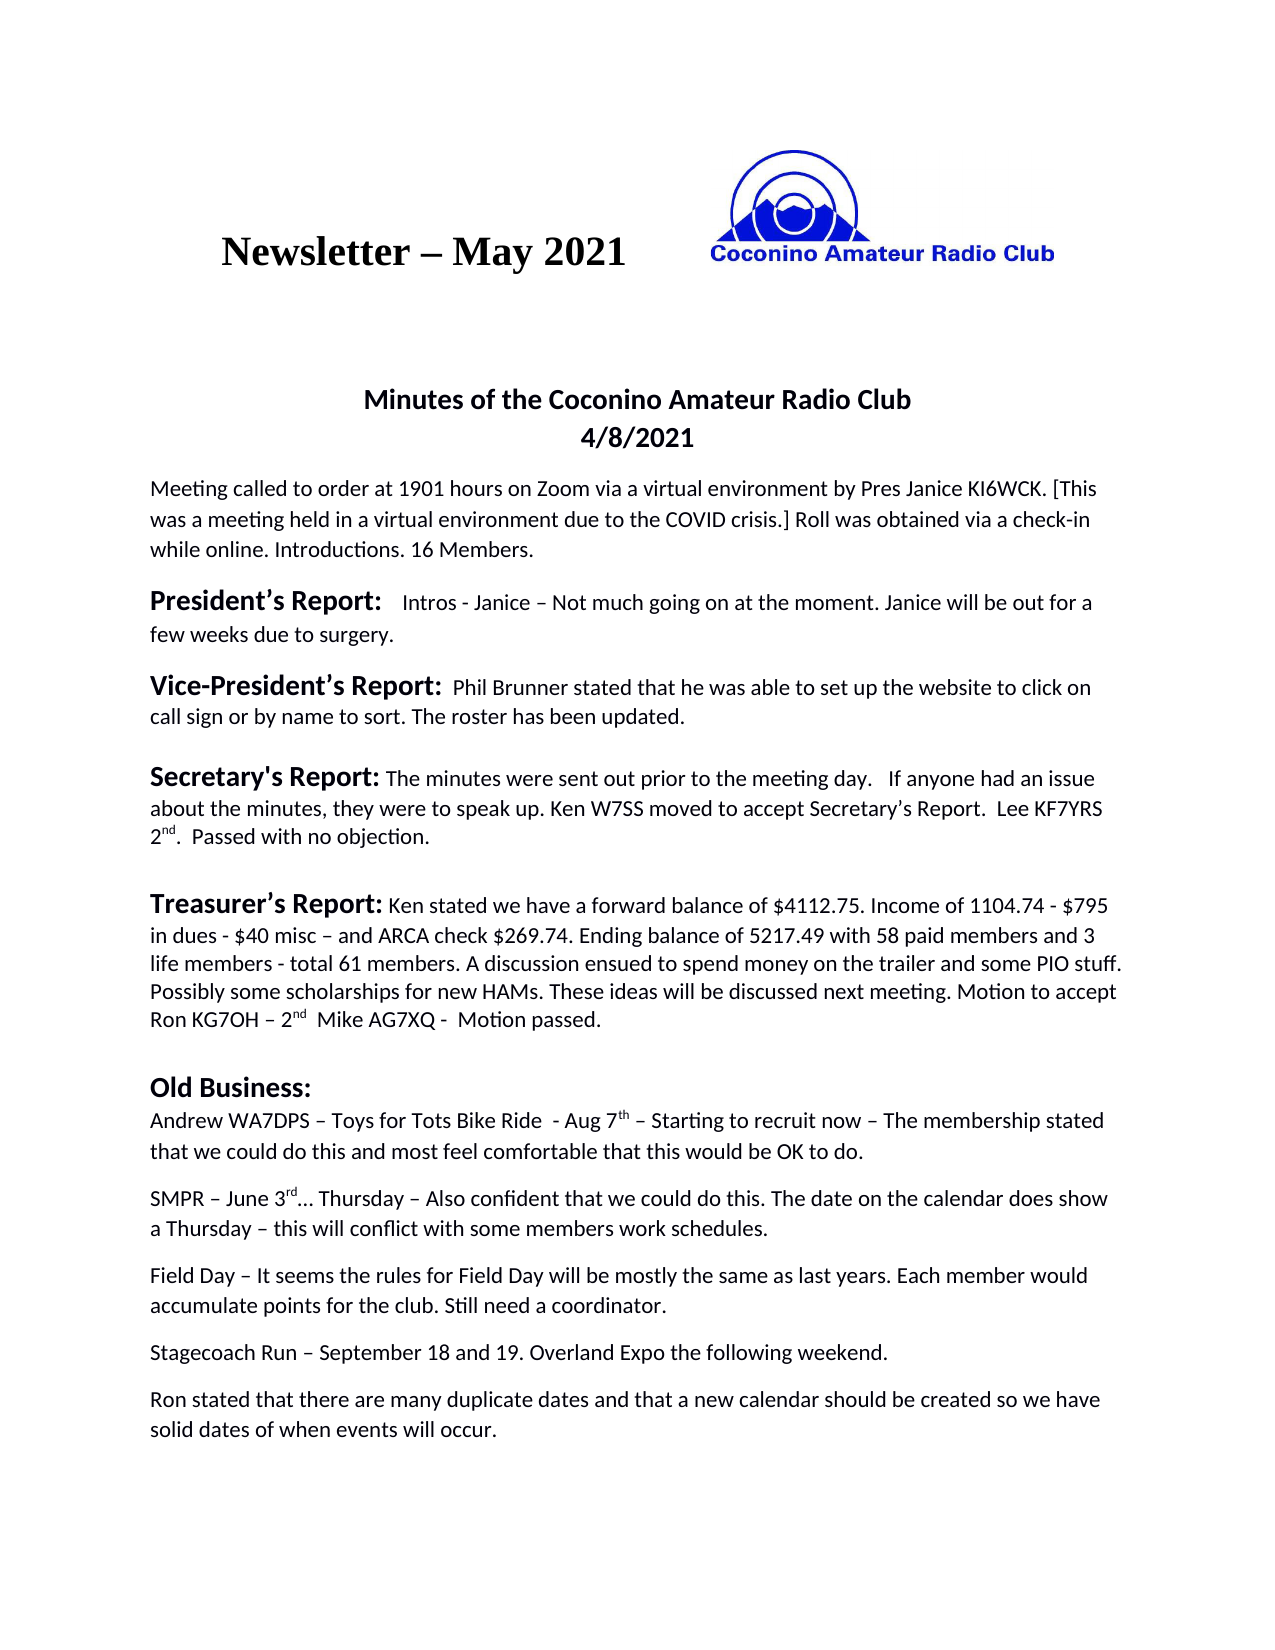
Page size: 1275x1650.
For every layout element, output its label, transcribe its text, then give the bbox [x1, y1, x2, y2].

text Old Business: Andrew WA7DPS – Toys for Tots Bike Ride - Aug 7th – Starting to recruit now – The membership stated that we could do this and most feel comfortable that this would be OK to do. [150, 1069, 1125, 1165]
text Ron stated that there are many duplicate dates and that a new calendar should be created so we have solid dates of when events will occur. [150, 1385, 1125, 1443]
text Field Day – It seems the rules for Field Day will be mostly the same as last years. Each member would accumulate points for the club. Still need a coordinator. [150, 1261, 1125, 1319]
text Meeting called to order at 1901 hours on Zoom via a virtual environment by Pres Janice KI6WCK. [This was a meeting held in a virtual environment due to the COVID crisis.] Roll was obtained via a check-in while online. Introductions. 16 Members. [150, 474, 1125, 563]
text SMPR – June 3rd… Thursday – Also confident that we could do this. The date on the calendar does show a Thursday – this will conflict with some members work schedules. [150, 1184, 1125, 1242]
text Vice-President’s Report: Phil Brunner stated that he was able to set up the website to click on call sign or by name to sort. The roster has been updated. [150, 667, 1125, 730]
text Treasurer’s Report: Ken stated we have a forward balance of $4112.75. Income of 1104.74 - $795 in dues - $40 misc – and ARCA check $269.74. Ending balance of 5217.49 with 58 paid members and 3 life members - total 61 members. A discussion ensued to spend money on the trailer and some PIO stuff. Possibly some scholarships for new HAMs. These ideas will be discussed next meeting. Motion to accept Ron KG7OH – 2nd Mike AG7XQ - Motion passed. [150, 886, 1125, 1033]
text Minutes of the Coconino Amateur Radio Club 4/8/2021 [150, 381, 1125, 455]
text Newsletter – May 2021 [150, 150, 1125, 274]
text President’s Report: Intros - Janice – Not much going on at the moment. Janice will be out for a few weeks due to surgery. [150, 582, 1125, 648]
text Stagecoach Run – September 18 and 19. Overland Expo the following weekend. [150, 1338, 1125, 1366]
text Secretary's Report: The minutes were sent out prior to the meeting day. If anyone had an issue about the minutes, they were to speak up. Ken W7SS moved to accept Secretary’s Report. Lee KF7YRS 2nd. Passed with no objection. [150, 758, 1125, 850]
